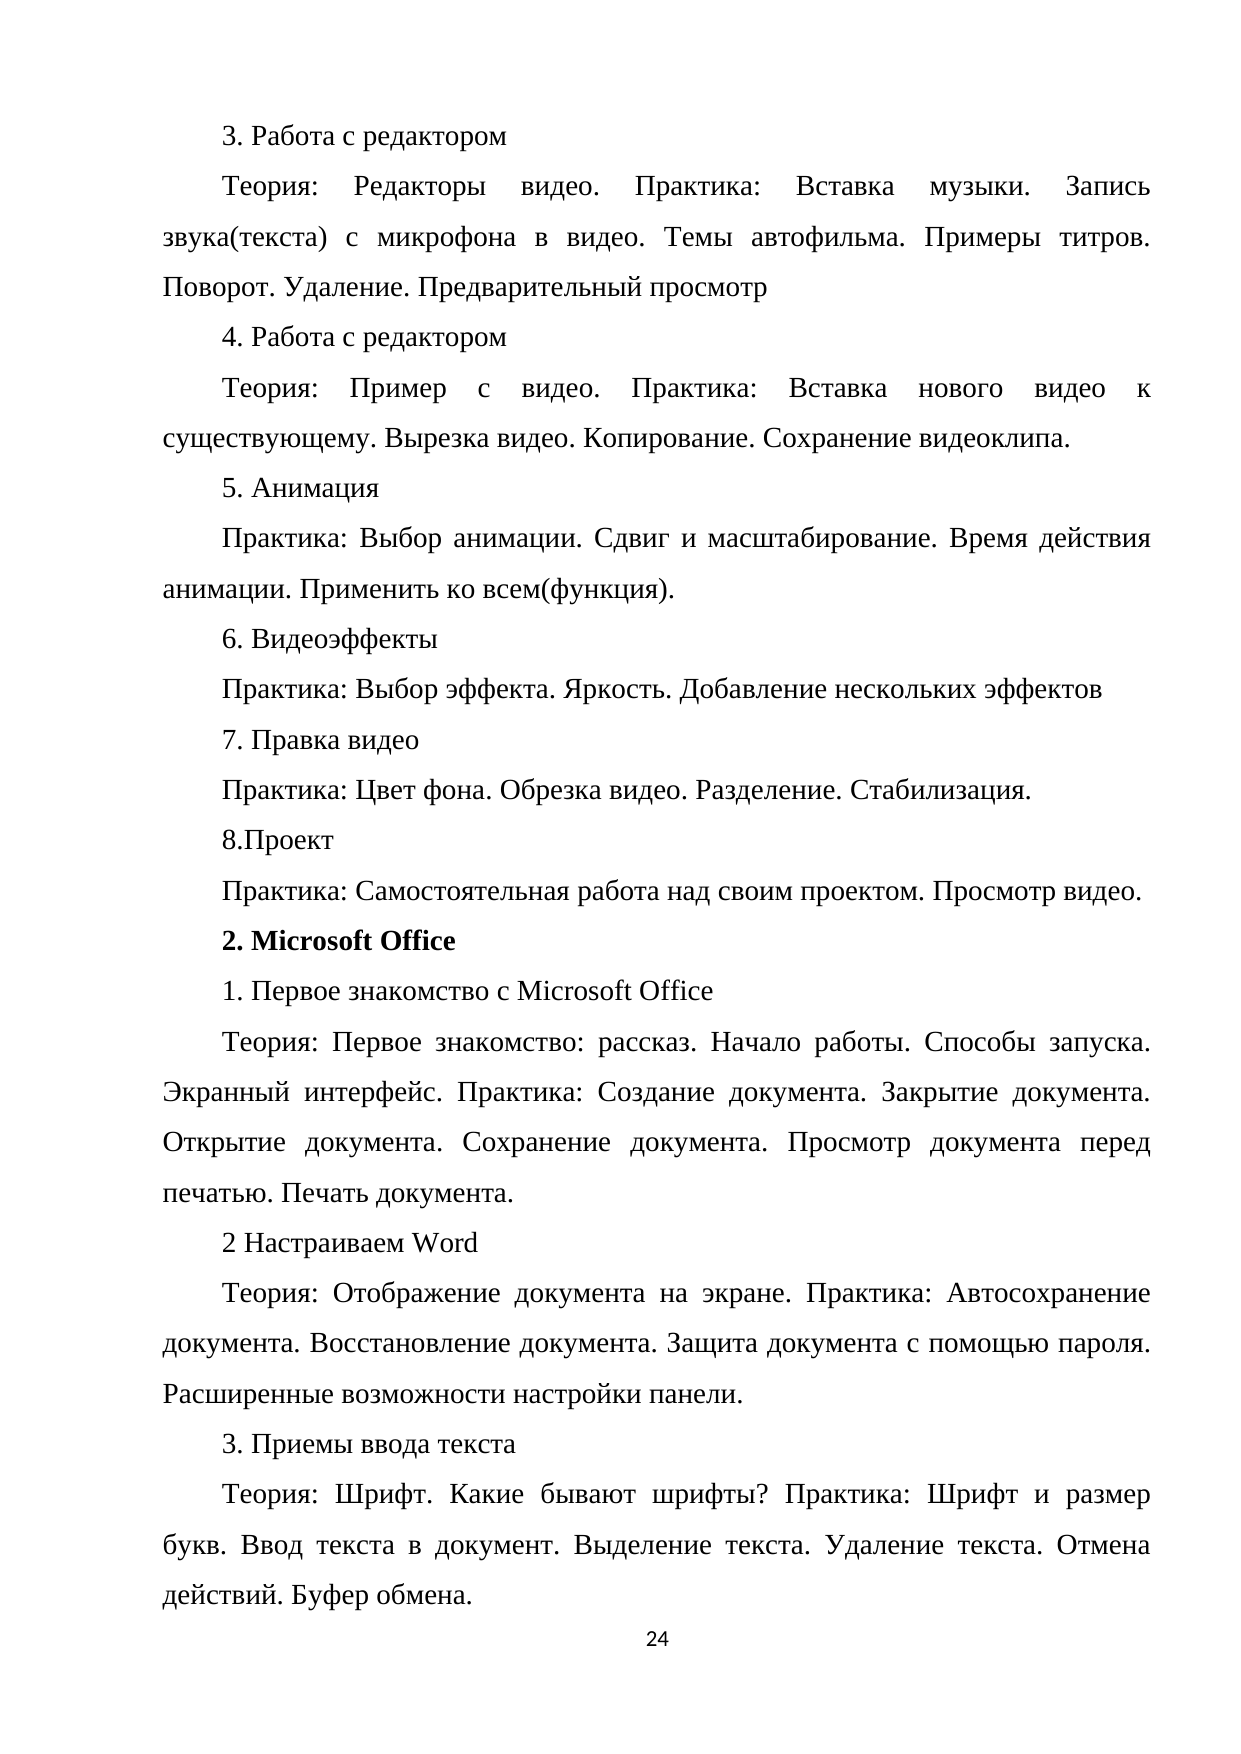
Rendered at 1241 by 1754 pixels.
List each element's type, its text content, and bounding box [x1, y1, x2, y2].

text Практика: Цвет фона. Обрезка видео. Разделение. Стабилизация. [162, 772, 1152, 806]
text 1. Первое знакомство с Microsoft Office [162, 973, 1152, 1007]
text Теория: Первое знакомство: рассказ. Начало работы. Способы запуска. Экранный интерфейс. Практика: Создание документа. Закрытие документа. Открытие документа. Сохранение документа. Просмотр документа перед печатью. Печать документа. [162, 1024, 1152, 1208]
text Теория: Пример с видео. Практика: Вставка нового видео к существующему. Вырезка видео. Копирование. Сохранение видеоклипа. [162, 370, 1152, 453]
text 4. Работа с редактором [162, 319, 1152, 353]
text 5. Анимация [162, 470, 1152, 504]
text Практика: Выбор анимации. Сдвиг и масштабирование. Время действия анимации. Применить ко всем(функция). [162, 521, 1152, 604]
text 3. Работа с редактором [162, 118, 1152, 152]
text Практика: Выбор эффекта. Яркость. Добавление нескольких эффектов [162, 672, 1152, 705]
text 6. Видеоэффекты [162, 621, 1152, 655]
text 7. Правка видео [162, 722, 1152, 755]
text 8.Проект [162, 822, 1152, 856]
text 2 Настраиваем Word [162, 1225, 1152, 1258]
text 2. Microsoft Office [162, 923, 1152, 957]
text 3. Приемы ввода текста [162, 1426, 1152, 1460]
text Теория: Отображение документа на экране. Практика: Автосохранение документа. Восстановление документа. Защита документа с помощью пароля. Расширенные возможности настройки панели. [162, 1275, 1152, 1409]
text Теория: Шрифт. Какие бывают шрифты? Практика: Шрифт и размер букв. Ввод текста в документ. Выделение текста. Удаление текста. Отмена действий. Буфер обмена. [162, 1477, 1152, 1611]
text Практика: Самостоятельная работа над своим проектом. Просмотр видео. [162, 873, 1152, 906]
text Теория: Редакторы видео. Практика: Вставка музыки. Запись звука(текста) с микрофона в видео. Темы автофильма. Примеры титров. Поворот. Удаление. Предварительный просмотр [162, 168, 1152, 303]
